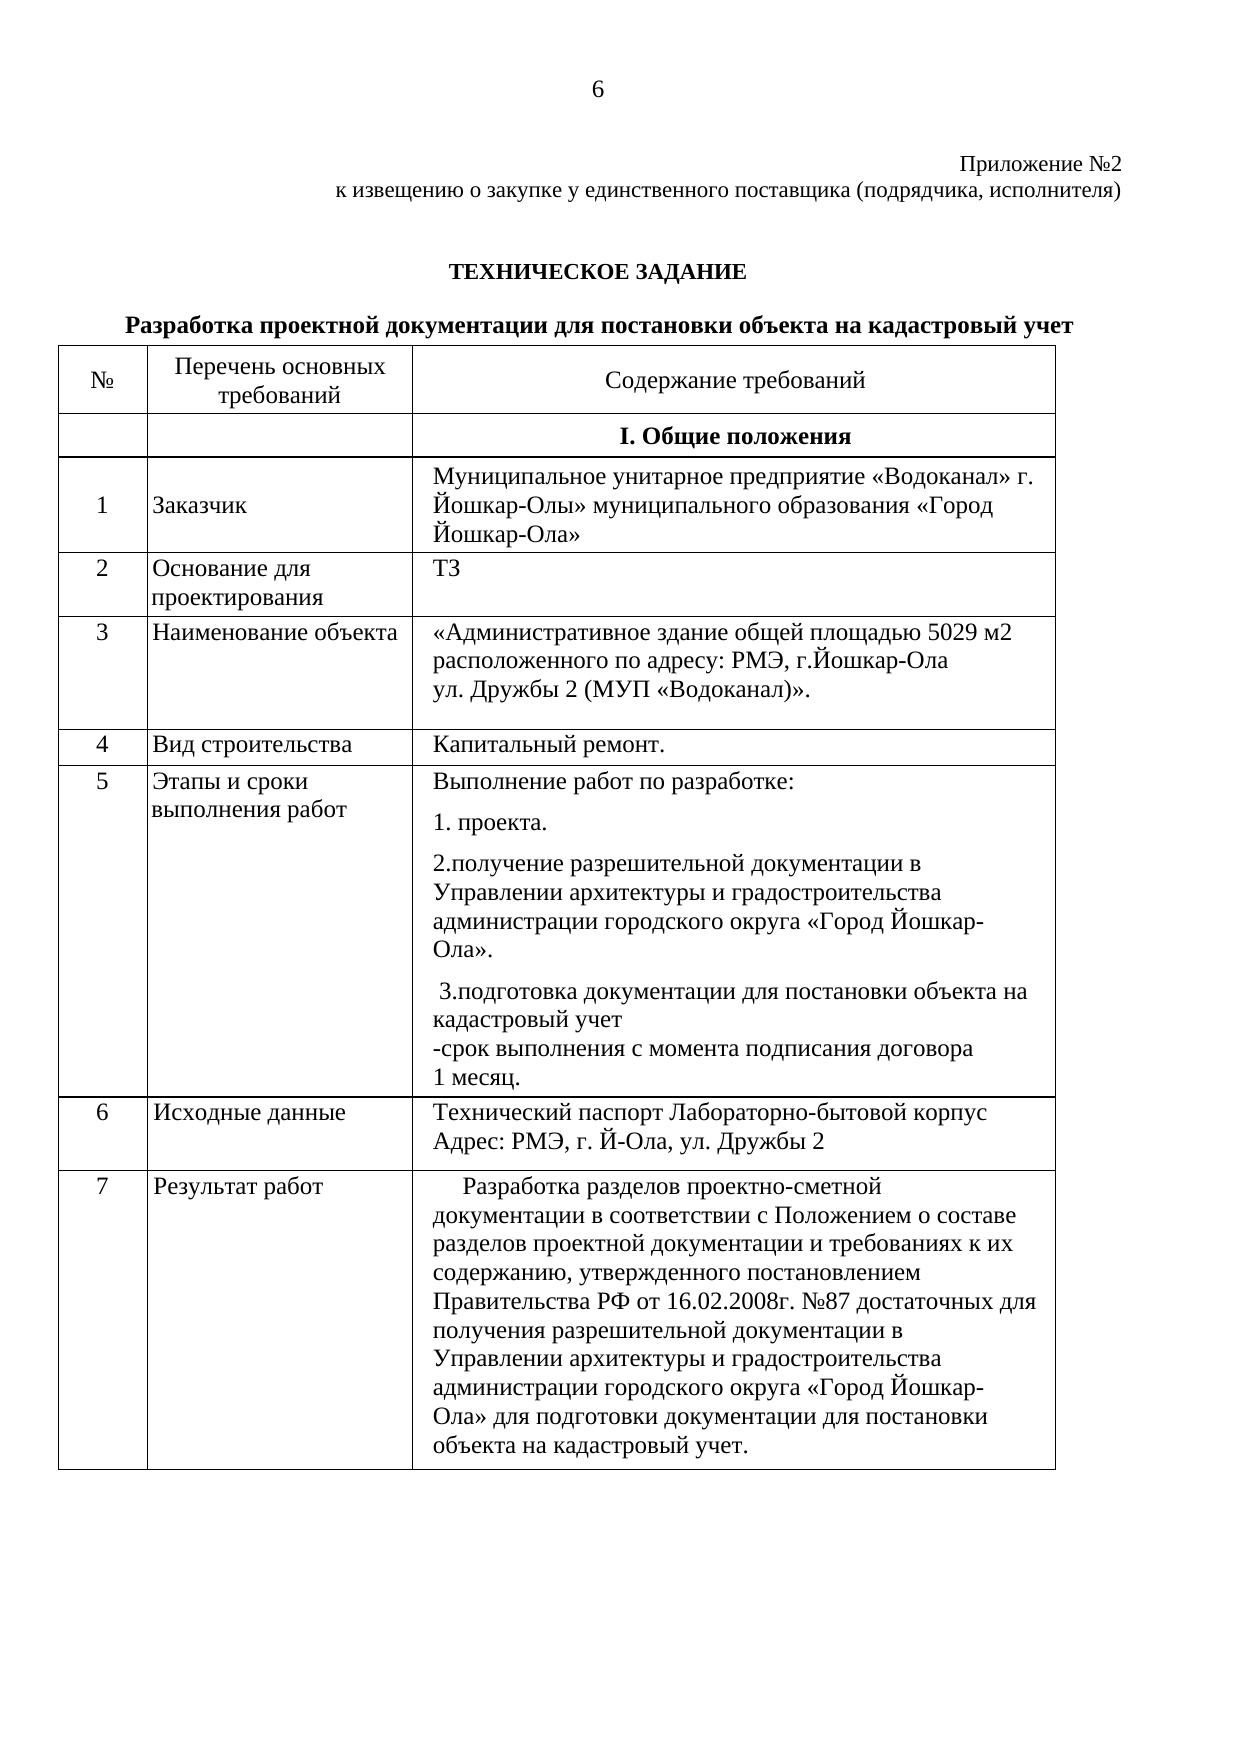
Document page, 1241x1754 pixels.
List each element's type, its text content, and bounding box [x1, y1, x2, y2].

table_cell 3 [59, 617, 147, 728]
table_cell I. Общие положения [413, 414, 1055, 456]
table_cell 7 [59, 1171, 147, 1469]
text ТЕХНИЧЕСКОЕ ЗАДАНИЕ [74, 258, 1122, 284]
table_cell «Административное здание общей площадью 5029 м2 расположенного по адресу: РМЭ, г.Йошкар-Ола ул. Дружбы 2 (МУП «Водоканал)». [413, 617, 1055, 728]
table_header Перечень основных требований [148, 346, 412, 413]
table_header № [59, 346, 147, 413]
text Разработка проектной документации для постановки объекта на кадастровый учет [74, 311, 1125, 339]
text Приложение №2 [74, 150, 1122, 176]
table_cell Заказчик [148, 458, 412, 552]
table_cell Муниципальное унитарное предприятие «Водоканал» г. Йошкар-Олы» муниципального образования «Город Йошкар-Ола» [413, 458, 1055, 552]
table_cell Вид строительства [148, 730, 412, 765]
table_cell Капитальный ремонт. [413, 730, 1055, 765]
table_cell Этапы и сроки выполнения работ [148, 766, 412, 1096]
table_header Содержание требований [413, 346, 1055, 413]
table_cell Исходные данные [148, 1098, 412, 1170]
table_cell 4 [59, 730, 147, 765]
table_cell [59, 414, 147, 456]
table_cell ТЗ [413, 553, 1055, 616]
table_cell 2 [59, 553, 147, 616]
table_cell 1 [59, 458, 147, 552]
table_cell 5 [59, 766, 147, 1096]
table_cell Выполнение работ по разработке: 1. проекта. 2.получение разрешительной документации в Управлении архитектуры и градостроительства администрации городского округа «Город Йошкар-Ола». 3.подготовка документации для постановки объекта на кадастровый учет -срок выполнения с момента подписания договора 1 месяц. [413, 766, 1055, 1096]
table_cell Наименование объекта [148, 617, 412, 728]
table_cell Основание для проектирования [148, 553, 412, 616]
table_cell Результат работ [148, 1171, 412, 1469]
text к извещению о закупке у единственного поставщика (подрядчика, исполнителя) [74, 176, 1122, 203]
table_cell Разработка разделов проектно-сметной документации в соответствии с Положением о составе разделов проектной документации и требованиях к их содержанию, утвержденного постановлением Правительства РФ от 16.02.2008г. №87 достаточных для получения разрешительной документации в Управлении архитектуры и градостроительства администрации городского округа «Город Йошкар-Ола» для подготовки документации для постановки объекта на кадастровый учет. [413, 1171, 1055, 1469]
table_cell 6 [59, 1098, 147, 1170]
table_cell [148, 414, 412, 456]
table_cell Технический паспорт Лабораторно-бытовой корпус Адрес: РМЭ, г. Й-Ола, ул. Дружбы 2 [413, 1098, 1055, 1170]
